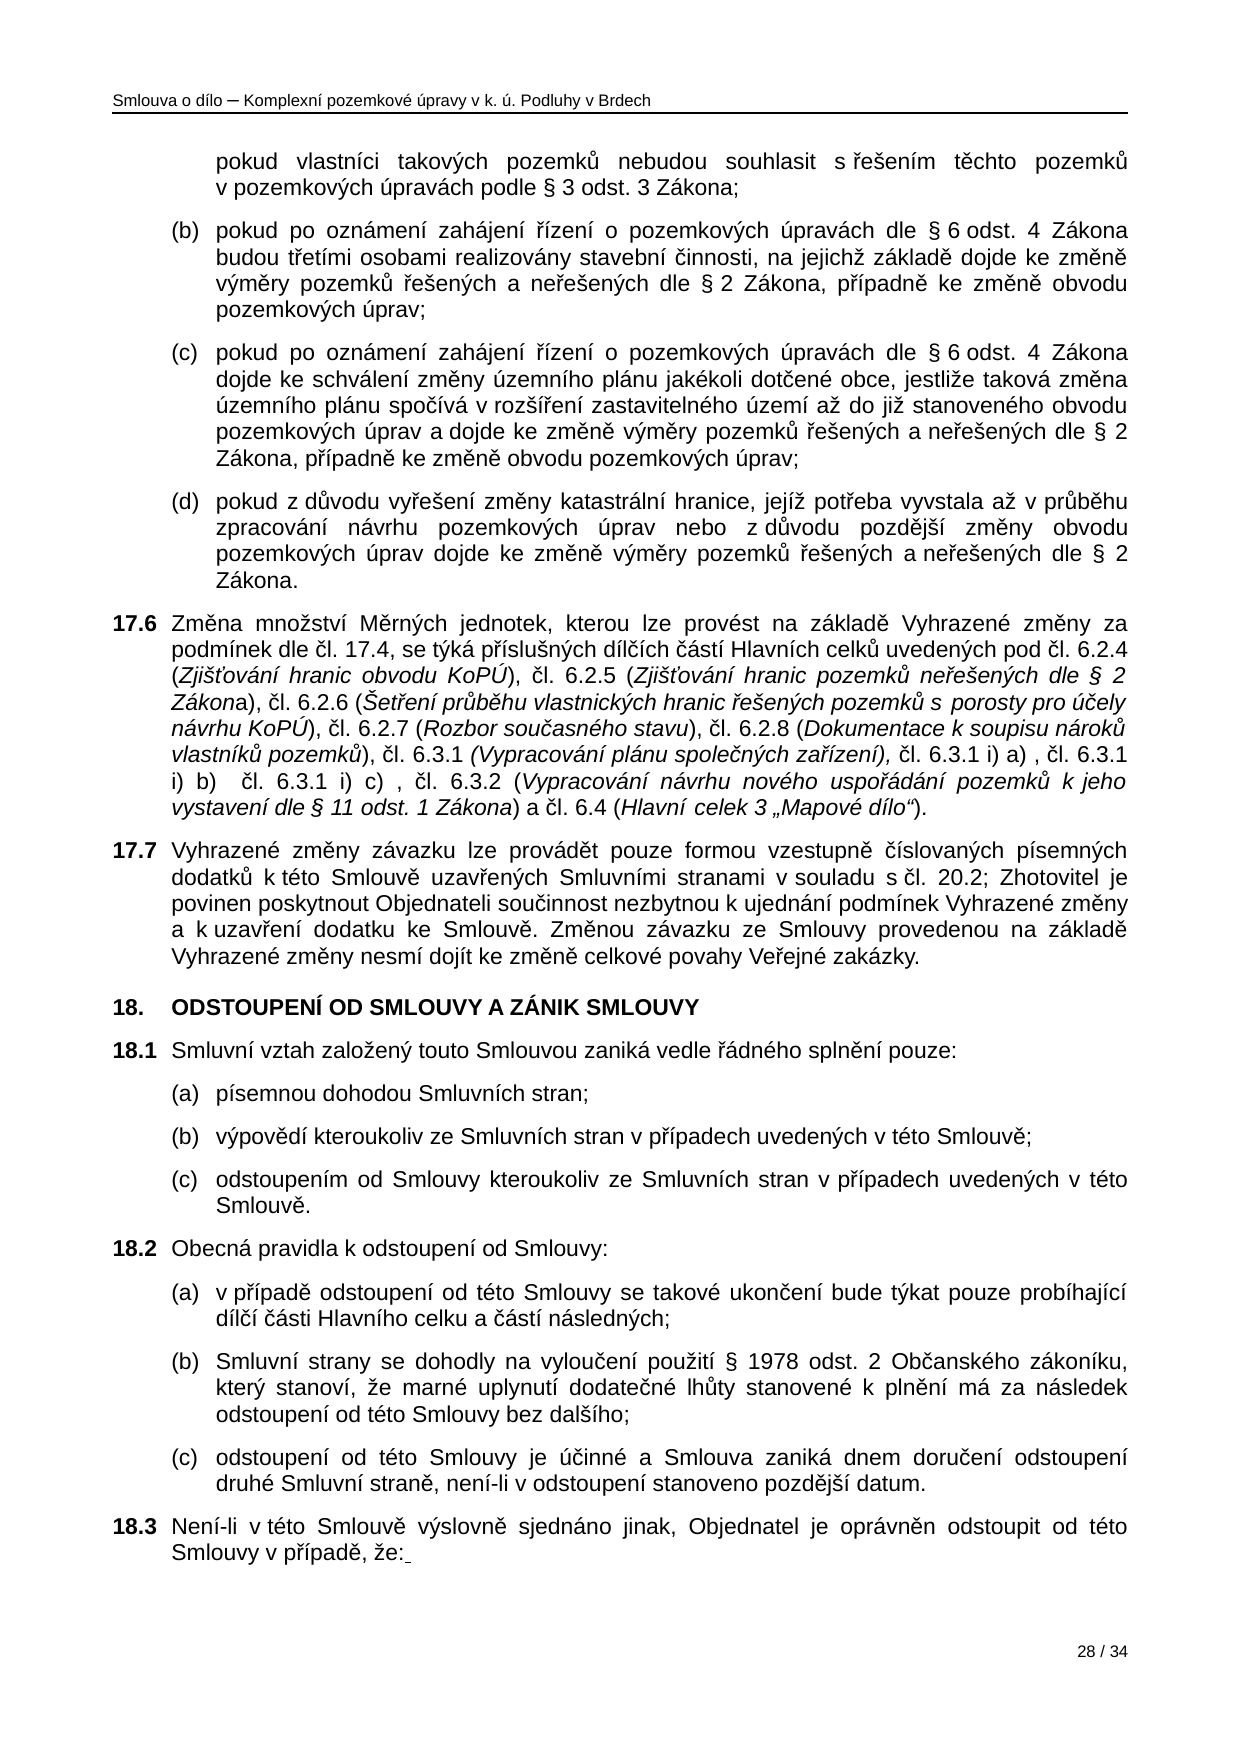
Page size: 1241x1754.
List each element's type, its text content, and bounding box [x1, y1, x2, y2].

text odstoupením od Smlouvy kteroukoliv ze Smluvních stran v případech uvedených v této Smlouvě. [171, 1166, 1128, 1219]
list pokud z důvodu vyřešení změny katastrální hranice, jejíž potřeba vyvstala až v průběhu zpracování návrhu pozemkových úprav nebo z důvodu pozdější změny obvodu pozemkových úprav dojde ke změně výměry pozemků řešených a neřešených dle § 2 Zákona. [171, 488, 1128, 593]
text Není-li v této Smlouvě výslovně sjednáno jinak, Objednatel je oprávněn odstoupit od této Smlouvy v případě, že: [112, 1513, 1128, 1566]
list pokud po oznámení zahájení řízení o pozemkových úpravách dle § 6 odst. 4 Zákona dojde ke schválení změny územního plánu jakékoli dotčené obce, jestliže taková změna územního plánu spočívá v rozšíření zastavitelného území až do již stanoveného obvodu pozemkových úprav a dojde ke změně výměry pozemků řešených a neřešených dle § 2 Zákona, případně ke změně obvodu pozemkových úprav; [171, 339, 1128, 471]
list v případě odstoupení od této Smlouvy se takové ukončení bude týkat pouze probíhající dílčí části Hlavního celku a částí následných; [171, 1278, 1128, 1331]
list písemnou dohodou Smluvních stran; [171, 1080, 1128, 1106]
list pokud po oznámení zahájení řízení o pozemkových úpravách dle § 6 odst. 4 Zákona budou třetími osobami realizovány stavební činnosti, na jejichž základě dojde ke změně výměry pozemků řešených a neřešených dle § 2 Zákona, případně ke změně obvodu pozemkových úprav; [171, 217, 1128, 322]
text výpovědí kteroukoliv ze Smluvních stran v případech uvedených v této Smlouvě; [171, 1123, 1128, 1149]
text Změna množství Měrných jednotek, kterou lze provést na základě Vyhrazené změny za podmínek dle čl. 17.4, se týká příslušných dílčích částí Hlavních celků uvedených pod čl. 6.2.4 (Zjišťování hranic obvodu KoPÚ), čl. 6.2.5 (Zjišťování hranic pozemků neřešených dle § 2 Zákona), čl. 6.2.6 (Šetření průběhu vlastnických hranic řešených pozemků s porosty pro účely návrhu KoPÚ), čl. 6.2.7 (Rozbor současného stavu), čl. 6.2.8 (Dokumentace k soupisu nároků vlastníků pozemků), čl. 6.3.1 (Vypracování plánu společných zařízení), čl. 6.3.1 i) a) , čl. 6.3.1 i) b) čl. 6.3.1 i) c) , čl. 6.3.2 (Vypracování návrhu nového uspořádání pozemků k jeho vystavení dle § 11 odst. 1 Zákona) a čl. 6.4 (Hlavní celek 3 „Mapové dílo“). [112, 610, 1128, 821]
text Obecná pravidla k odstoupení od Smlouvy: [112, 1235, 1128, 1262]
text Smluvní vztah založený touto Smlouvou zaniká vedle řádného splnění pouze: [112, 1037, 1128, 1063]
text odstoupení od této Smlouvy je účinné a Smlouva zaniká dnem doručení odstoupení druhé Smluvní straně, není-li v odstoupení stanoveno pozdější datum. [171, 1443, 1128, 1496]
text ODSTOUPENÍ OD SMLOUVY a zánik smlouvy [112, 994, 1128, 1020]
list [171, 148, 1128, 200]
text Smluvní strany se dohodly na vyloučení použití § 1978 odst. 2 Občanského zákoníku, který stanoví, že marné uplynutí dodatečné lhůty stanovené k plnění má za následek odstoupení od této Smlouvy bez dalšího; [171, 1348, 1128, 1427]
text Vyhrazené změny závazku lze provádět pouze formou vzestupně číslovaných písemných dodatků k této Smlouvě uzavřených Smluvními stranami v souladu s čl. 20.2; Zhotovitel je povinen poskytnout Objednateli součinnost nezbytnou k ujednání podmínek Vyhrazené změny a k uzavření dodatku ke Smlouvě. Změnou závazku ze Smlouvy provedenou na základě Vyhrazené změny nesmí dojít ke změně celkové povahy Veřejné zakázky. [112, 837, 1128, 969]
